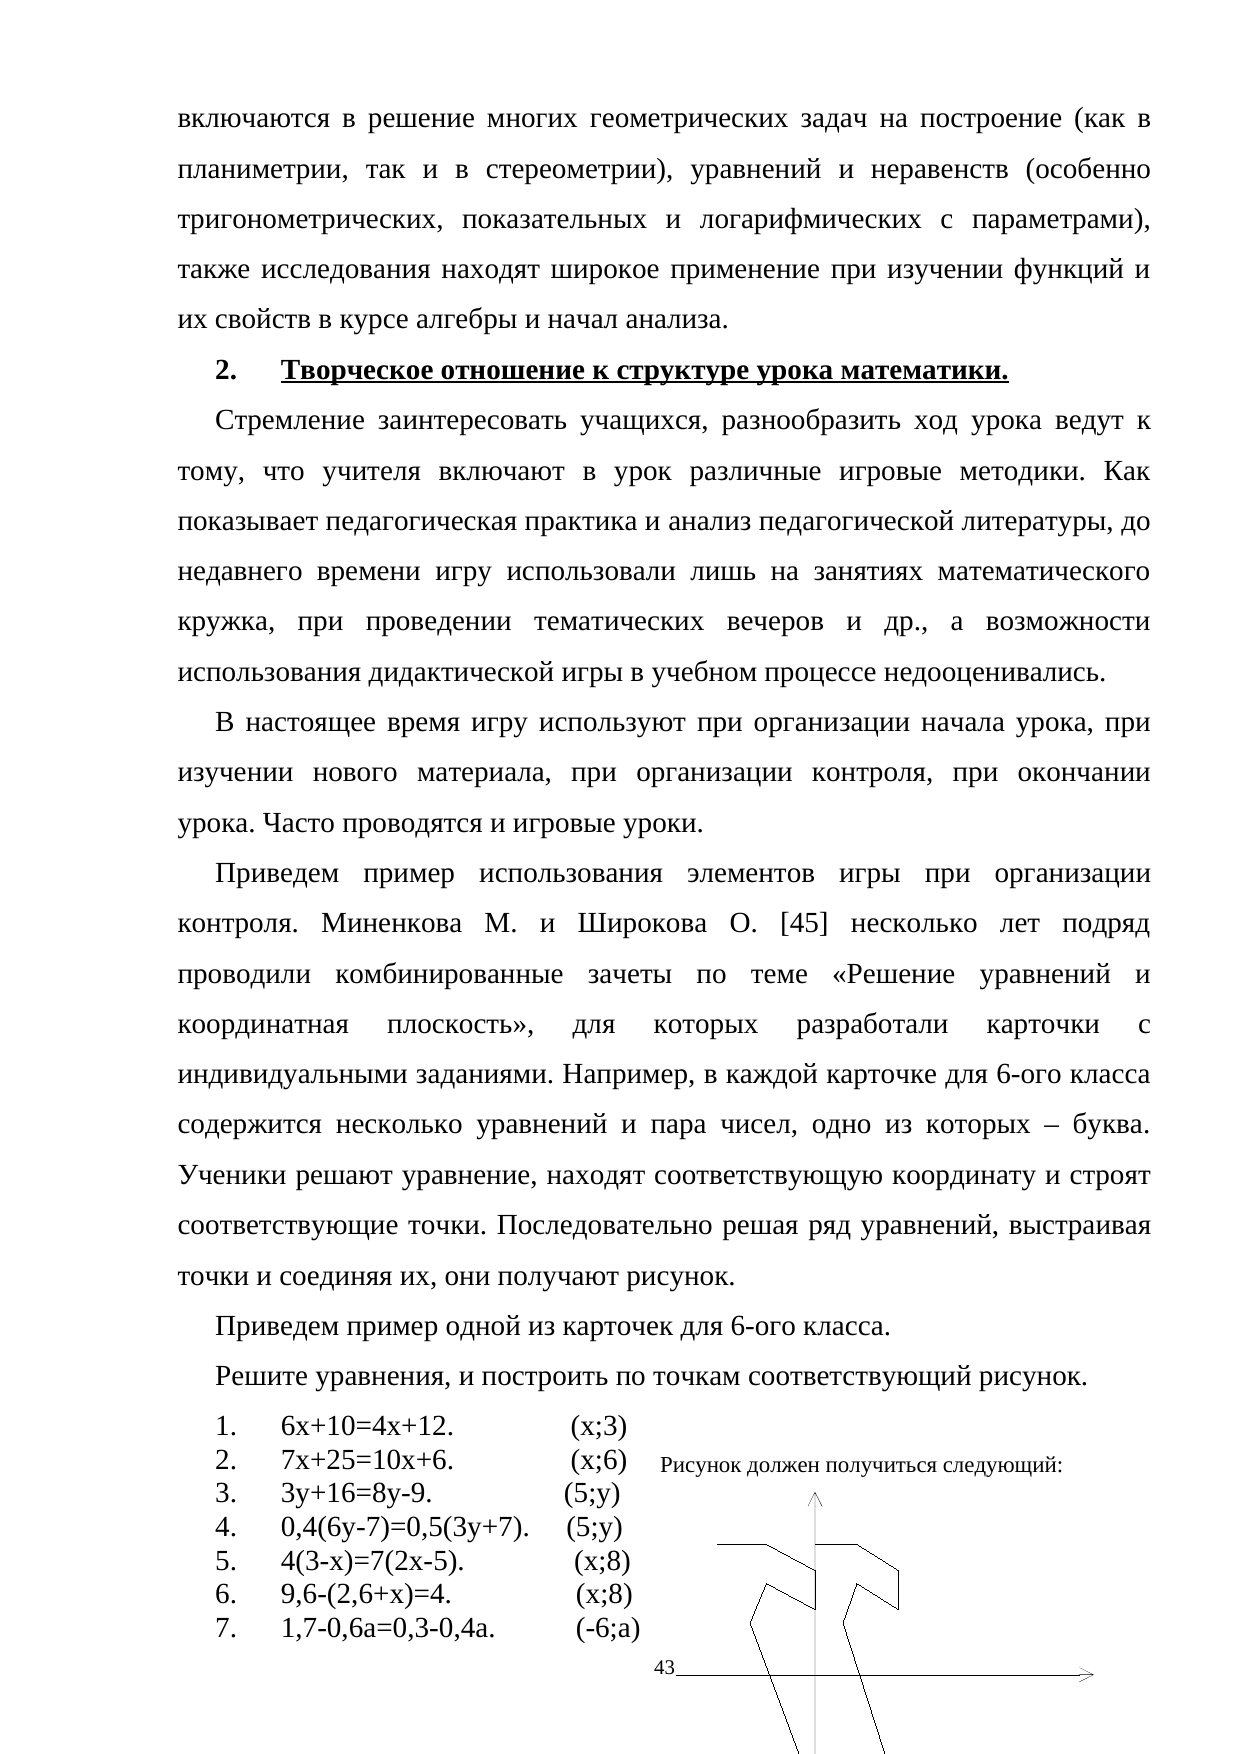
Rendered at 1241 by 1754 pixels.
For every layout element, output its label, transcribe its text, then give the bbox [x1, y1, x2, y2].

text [177, 100, 1152, 335]
list 1,7-0,6а=0,3-0,4а. (-6;а) [177, 1610, 1152, 1643]
list 0,4(6у-7)=0,5(3у+7). (5;у) [177, 1509, 1152, 1543]
list 3у+16=8у-9. (5;у) [177, 1476, 1152, 1509]
list 9,6-(2,6+х)=4. (х;8) [177, 1576, 1152, 1610]
list Творческое отношение к структуре урока математики. [177, 352, 1152, 386]
text Приведем пример одной из карточек для 6-ого класса. [177, 1308, 1152, 1341]
text В настоящее время игру используют при организации начала урока, при изучении нового материала, при организации контроля, при окончании урока. Часто проводятся и игровые уроки. [177, 704, 1152, 838]
text Решите уравнения, и построить по точкам соответствующий рисунок. [177, 1358, 1152, 1392]
list 7х+25=10х+6. (х;6) [177, 1442, 1152, 1476]
text Стремление заинтересовать учащихся, разнообразить ход урока ведут к тому, что учителя включают в урок различные игровые методики. Как показывает педагогическая практика и анализ педагогической литературы, до недавнего времени игру использовали лишь на занятиях математического кружка, при проведении тематических вечеров и др., а возможности использования дидактической игры в учебном процессе недооценивались. [177, 402, 1152, 687]
text Приведем пример использования элементов игры при организации контроля. Миненкова М. и Широкова О. [45] несколько лет подряд проводили комбинированные зачеты по теме «Решение уравнений и координатная плоскость», для которых разработали карточки с индивидуальными заданиями. Например, в каждой карточке для 6-ого класса содержится несколько уравнений и пара чисел, одно из которых – буква. Ученики решают уравнение, находят соответствующую координату и строят соответствующие точки. Последовательно решая ряд уравнений, выстраивая точки и соединяя их, они получают рисунок. [177, 855, 1152, 1291]
list 6х+10=4х+12. (х;3) [177, 1408, 1152, 1442]
list 4(3-х)=7(2х-5). (х;8) [177, 1543, 1152, 1576]
